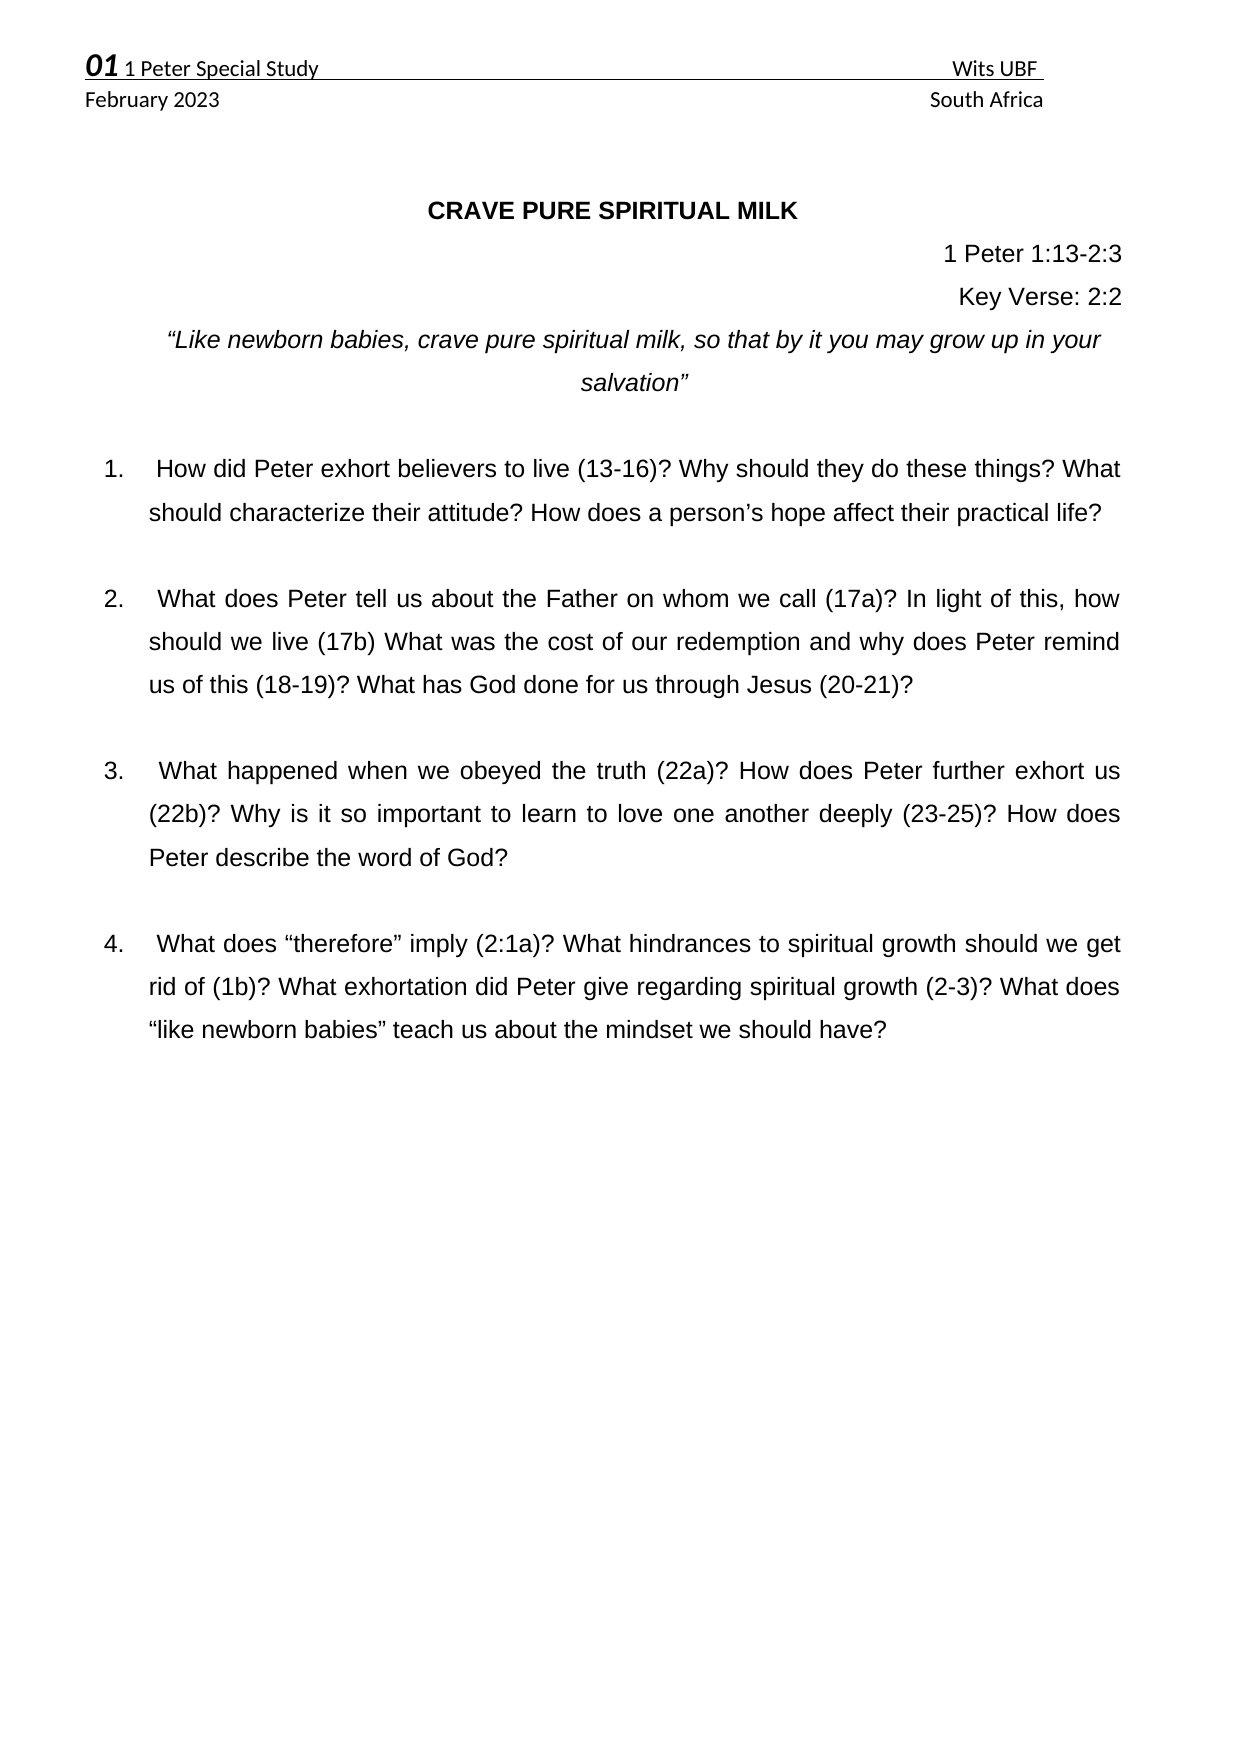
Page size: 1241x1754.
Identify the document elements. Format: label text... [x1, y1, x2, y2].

text Key Verse: 2:2 [103, 282, 1122, 311]
text 2. What does Peter tell us about the Father on whom we call (17a)? In light of this, how should we live (17b) What was the cost of our redemption and why does Peter remind us of this (18-19)? What has God done for us through Jesus (20-21)? [103, 584, 1122, 699]
text “Like newborn babies, crave pure spiritual milk, so that by it you may grow up in your salvation” [148, 325, 1122, 397]
text CRAVE PURE SPIRITUAL MILK [103, 196, 1122, 224]
text 3. What happened when we obeyed the truth (22a)? How does Peter further exhort us (22b)? Why is it so important to learn to love one another deeply (23-25)? How does Peter describe the word of God? [103, 756, 1122, 871]
text 1. How did Peter exhort believers to live (13-16)? Why should they do these things? What should characterize their attitude? How does a person’s hope affect their practical life? [103, 454, 1122, 526]
text 1 Peter 1:13-2:3 [103, 239, 1122, 267]
text 4. What does “therefore” imply (2:1a)? What hindrances to spiritual growth should we get rid of (1b)? What exhortation did Peter give regarding spiritual growth (2-3)? What does “like newborn babies” teach us about the mindset we should have? [103, 929, 1122, 1044]
